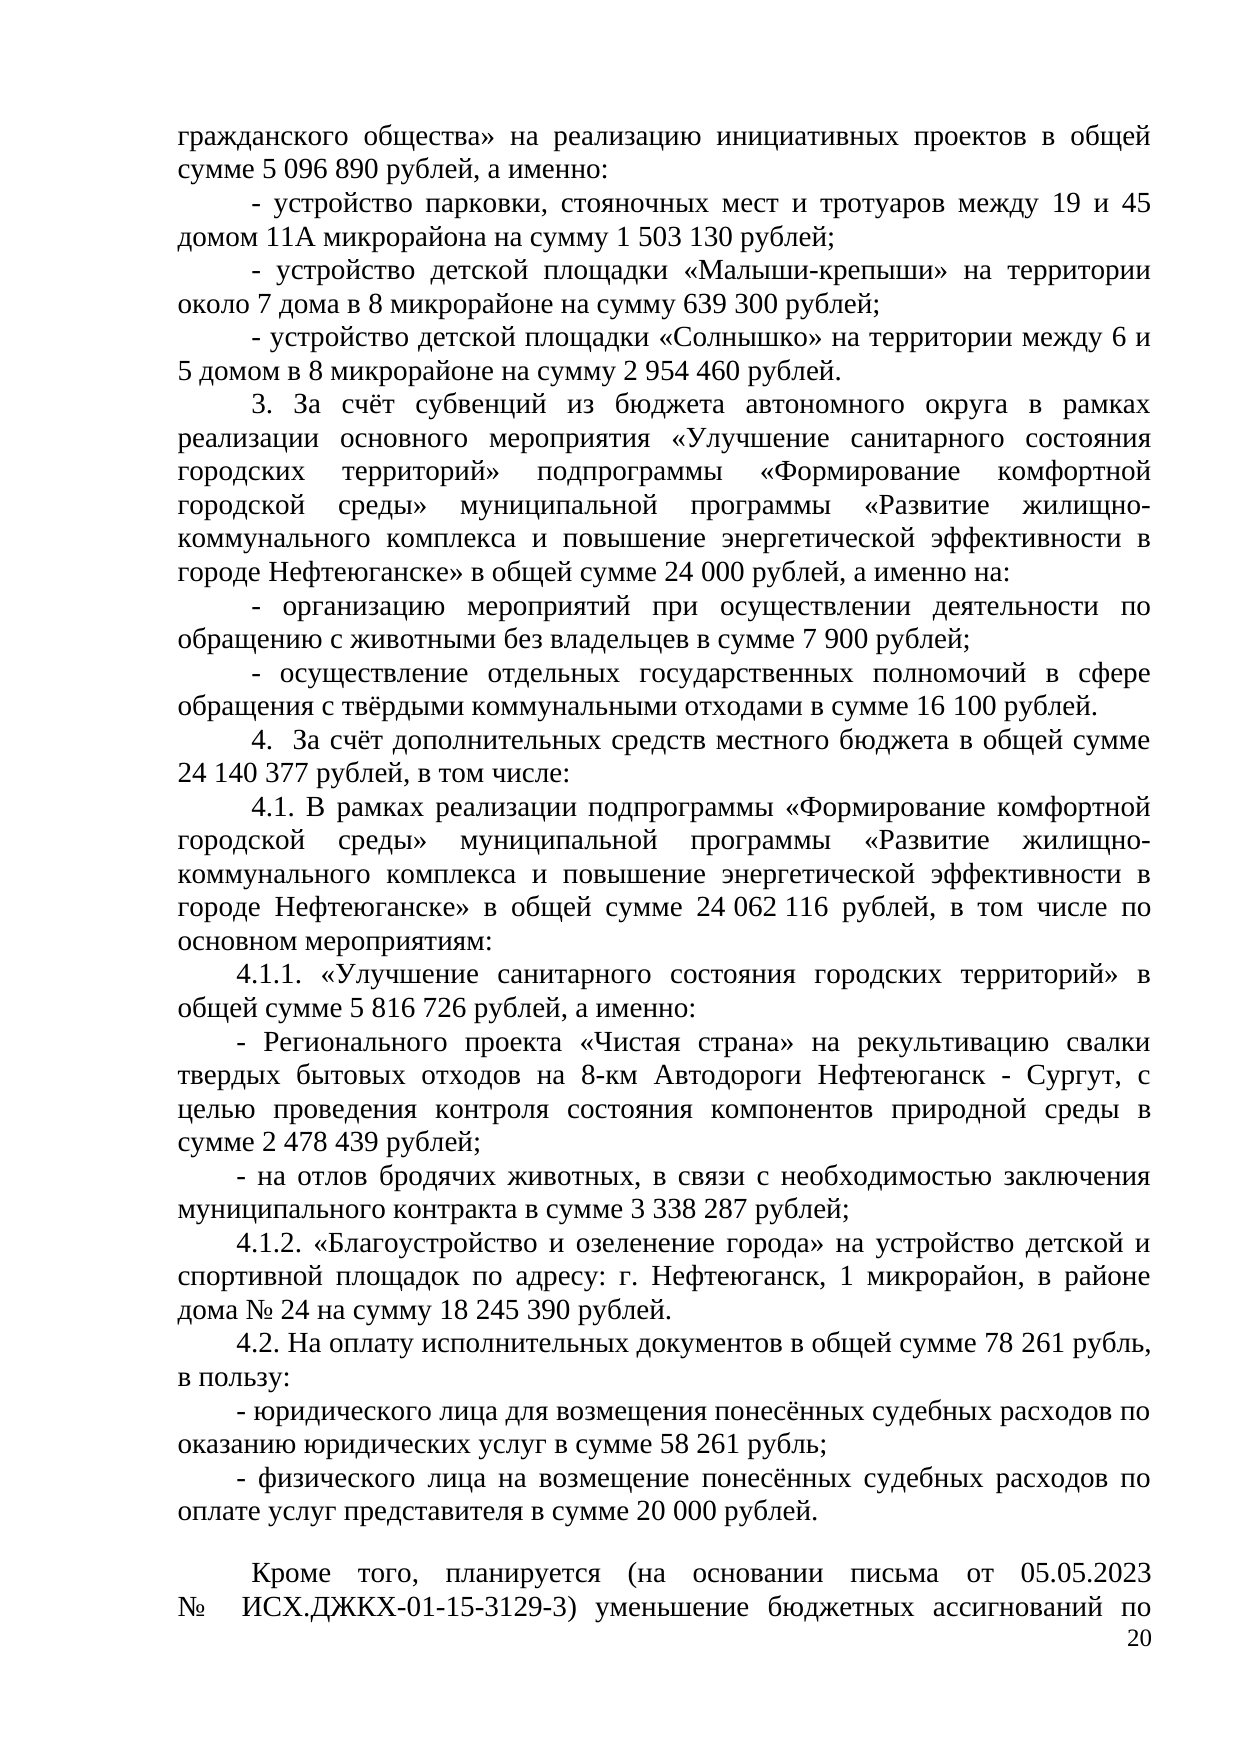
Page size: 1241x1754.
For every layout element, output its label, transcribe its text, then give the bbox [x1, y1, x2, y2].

text - устройство парковки, стояночных мест и тротуаров между 19 и 45 домом 11А микрорайона на сумму 1 503 130 рублей; [177, 185, 1152, 252]
text 4.1. В рамках реализации подпрограммы «Формирование комфортной городской среды» муниципальной программы «Развитие жилищно-коммунального комплекса и повышение энергетической эффективности в городе Нефтеюганске» в общей сумме 24 062 116 рублей, в том числе по основном мероприятиям: [177, 789, 1152, 957]
text - юридического лица для возмещения понесённых судебных расходов по оказанию юридических услуг в сумме 58 261 рубль; [177, 1393, 1152, 1460]
text 4.2. На оплату исполнительных документов в общей сумме 78 261 рубль, в пользу: [177, 1326, 1152, 1393]
text - устройство детской площадки «Малыши-крепыши» на территории около 7 дома в 8 микрорайоне на сумму 639 300 рублей; [177, 252, 1152, 319]
text - физического лица на возмещение понесённых судебных расходов по оплате услуг представителя в сумме 20 000 рублей. [177, 1460, 1152, 1527]
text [177, 1556, 1152, 1623]
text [177, 118, 1152, 185]
text - осуществление отдельных государственных полномочий в сфере обращения с твёрдыми коммунальными отходами в сумме 16 100 рублей. [177, 655, 1152, 722]
text - Регионального проекта «Чистая страна» на рекультивацию свалки твердых бытовых отходов на 8-км Автодороги Нефтеюганск - Сургут, с целью проведения контроля состояния компонентов природной среды в сумме 2 478 439 рублей; [177, 1024, 1152, 1158]
text 4.1.1. «Улучшение санитарного состояния городских территорий» в общей сумме 5 816 726 рублей, а именно: [177, 957, 1152, 1024]
text - устройство детской площадки «Солнышко» на территории между 6 и 5 домом в 8 микрорайоне на сумму 2 954 460 рублей. [177, 319, 1152, 386]
text 3. За счёт субвенций из бюджета автономного округа в рамках реализации основного мероприятия «Улучшение санитарного состояния городских территорий» подпрограммы «Формирование комфортной городской среды» муниципальной программы «Развитие жилищно-коммунального комплекса и повышение энергетической эффективности в городе Нефтеюганске» в общей сумме 24 000 рублей, а именно на: [177, 386, 1152, 588]
text - организацию мероприятий при осуществлении деятельности по обращению с животными без владельцев в сумме 7 900 рублей; [177, 588, 1152, 655]
text 4. За счёт дополнительных средств местного бюджета в общей сумме 24 140 377 рублей, в том числе: [177, 722, 1152, 789]
text 4.1.2. «Благоустройство и озеленение города» на устройство детской и спортивной площадок по адресу: г. Нефтеюганск, 1 микрорайон, в районе дома № 24 на сумму 18 245 390 рублей. [177, 1225, 1152, 1326]
text - на отлов бродячих животных, в связи с необходимостью заключения муниципального контракта в сумме 3 338 287 рублей; [177, 1158, 1152, 1225]
